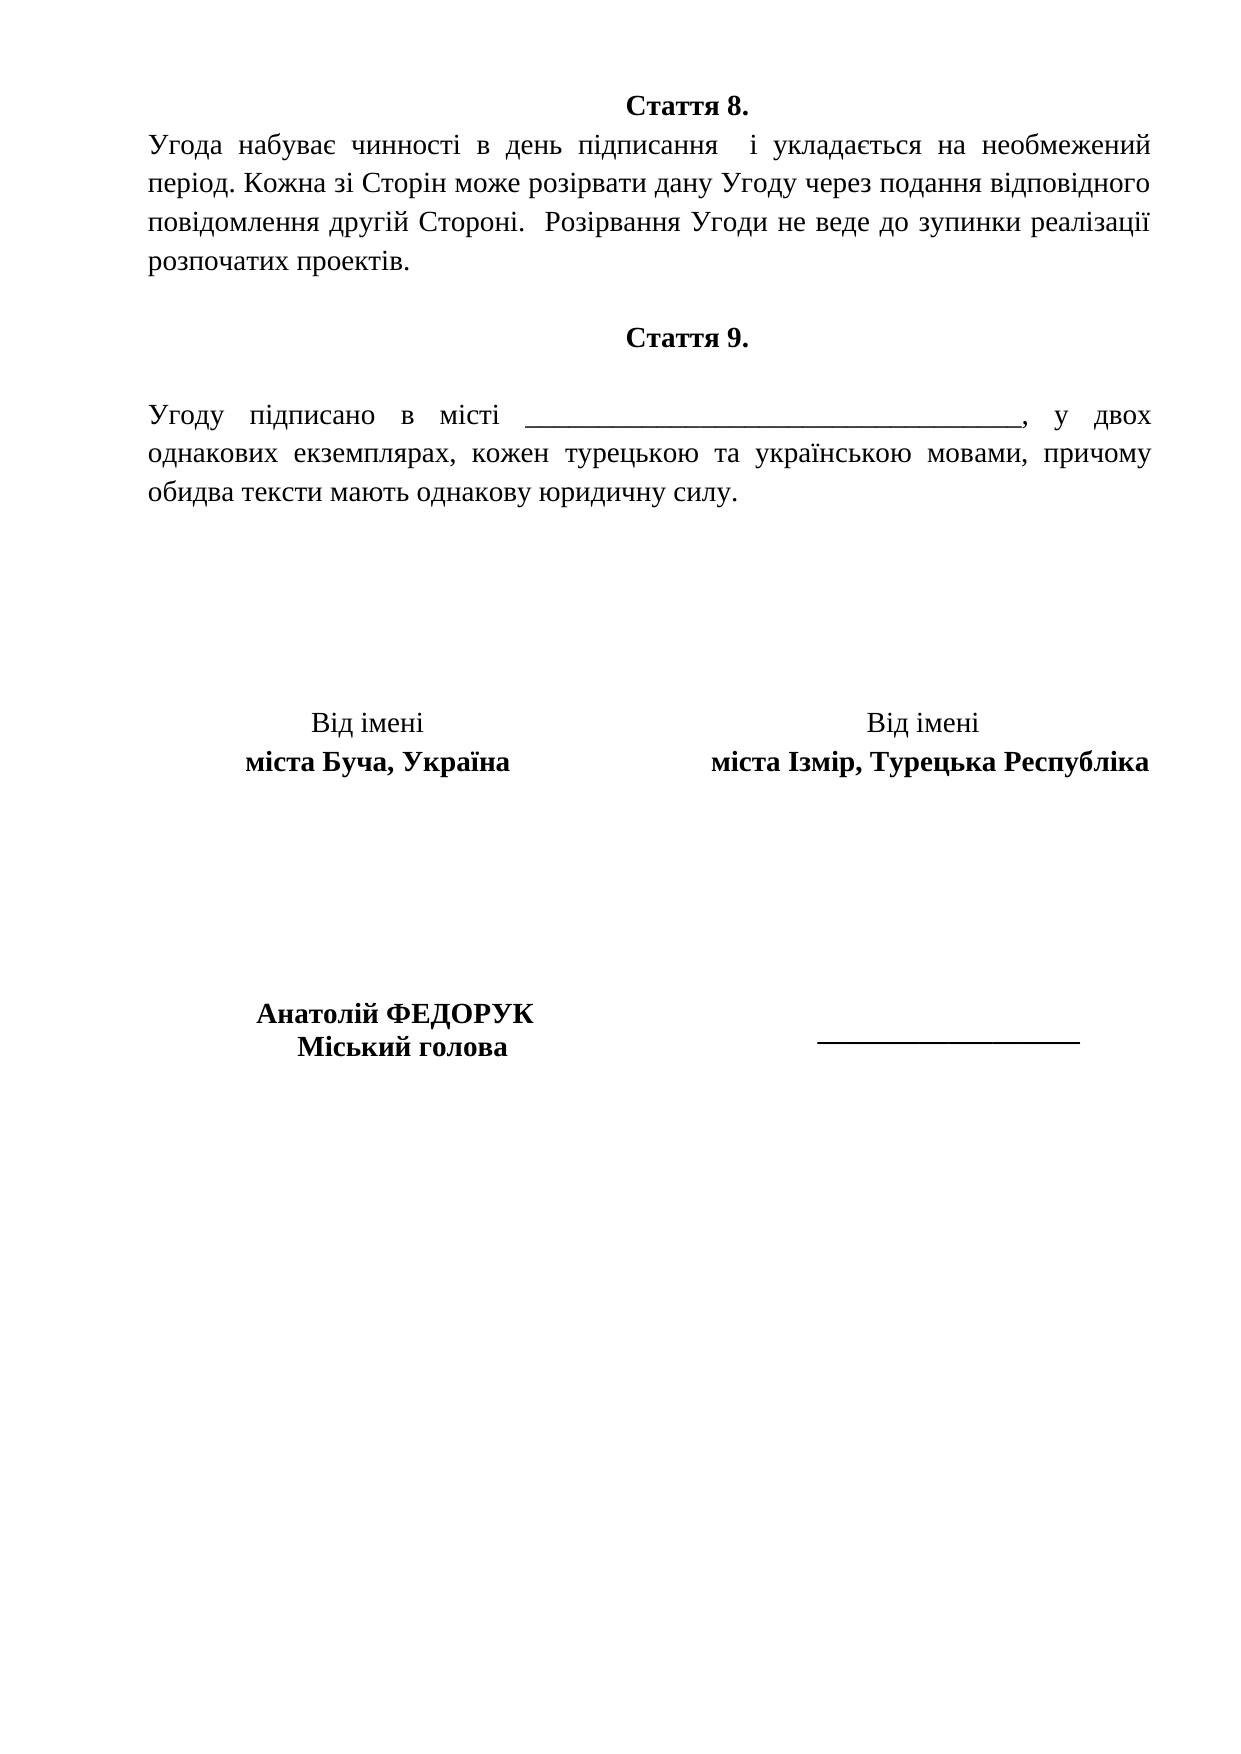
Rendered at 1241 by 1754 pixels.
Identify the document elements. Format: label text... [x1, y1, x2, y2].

list Угода набуває чинності в день підписання і укладається на необмежений період. Кожна зі Сторін може розірвати дану Угоду через подання відповідного повідомлення другій Стороні. Розірвання Угоди не веде до зупинки реалізації розпочатих проектів. [148, 127, 1152, 276]
table_header Від імені міста Буча, Україна Анатолій ФЕДОРУК Міський голова [159, 705, 631, 1088]
table_header Від імені міста Ізмір, Турецька Республіка __________________ [631, 705, 1207, 1088]
list Стаття 8. [223, 88, 1152, 122]
list Стаття 9. [223, 320, 1152, 353]
list Угоду підписано в місті __________________________________, у двох однакових екземплярах, кожен турецькою та українською мовами, причому обидва тексти мають однакову юридичну силу. [148, 397, 1152, 507]
